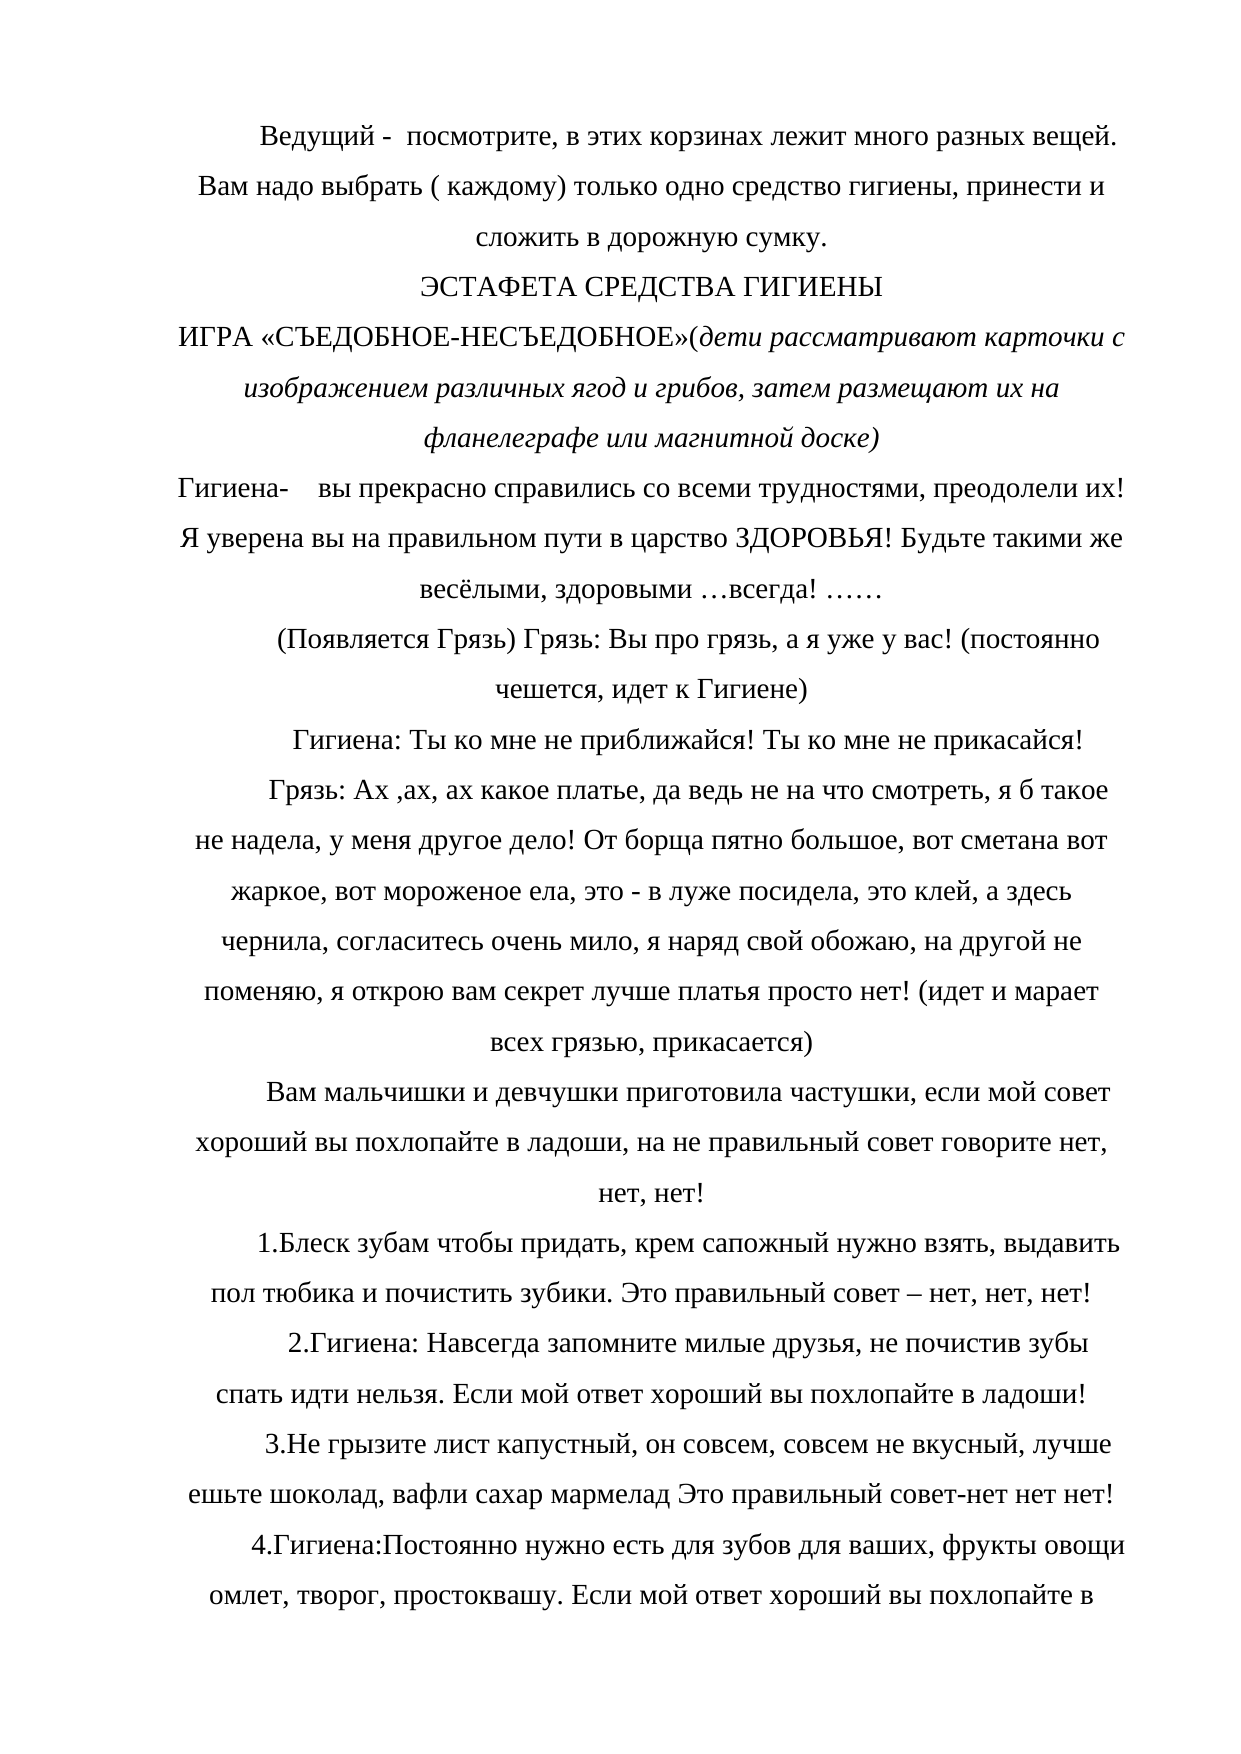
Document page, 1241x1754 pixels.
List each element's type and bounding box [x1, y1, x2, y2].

table_header [166, 118, 1137, 1611]
